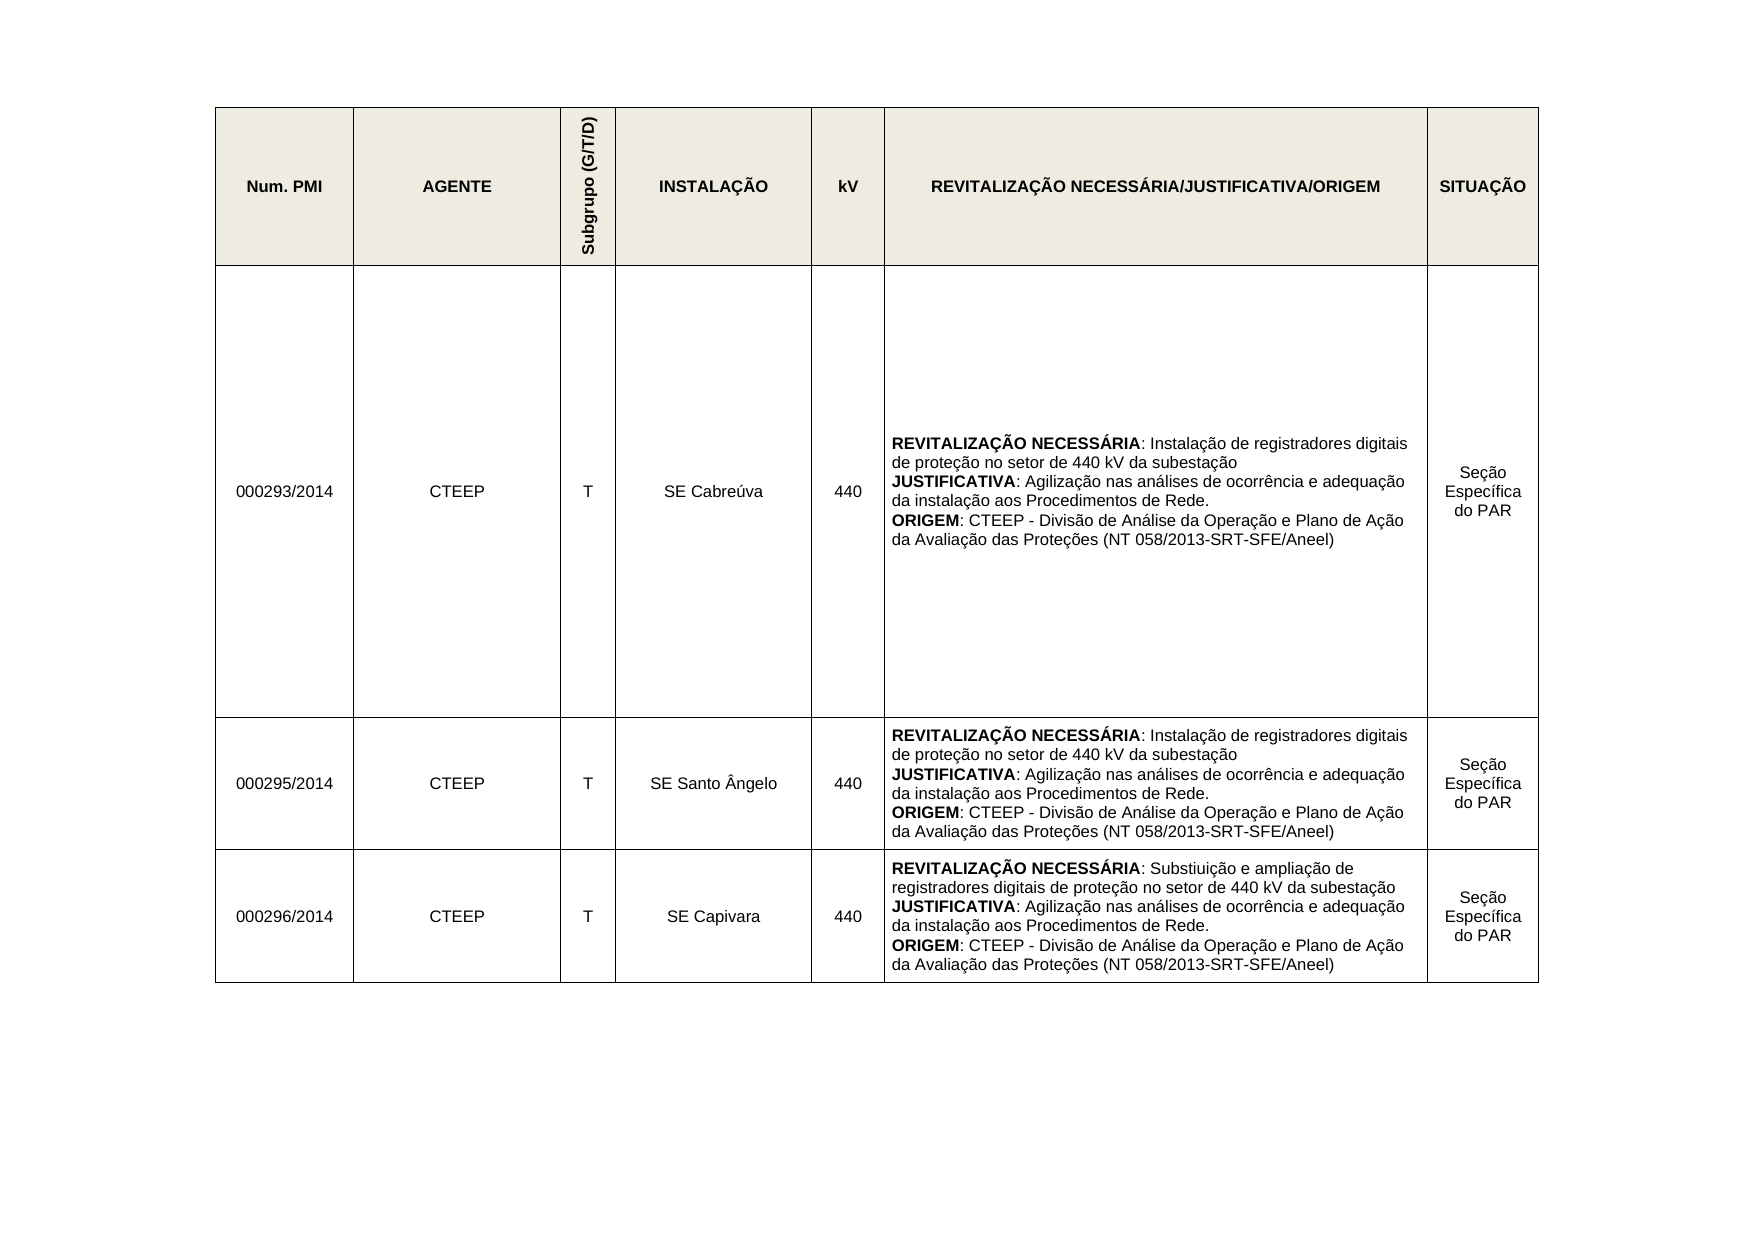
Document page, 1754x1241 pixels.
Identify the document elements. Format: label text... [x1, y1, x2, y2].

table_cell 000295/2014 [216, 718, 353, 849]
table_cell Seção Específica do PAR [1428, 266, 1538, 717]
table_header AGENTE [354, 108, 560, 265]
table_cell REVITALIZAÇÃO NECESSÁRIA: Instalação de registradores digitais de proteção no setor de 440 kV da subestação JUSTIFICATIVA: Agilização nas análises de ocorrência e adequação da instalação aos Procedimentos de Rede. ORIGEM: CTEEP - Divisão de Análise da Operação e Plano de Ação da Avaliação das Proteções (NT 058/2013-SRT-SFE/Aneel) [885, 266, 1427, 717]
table_cell T [561, 266, 615, 717]
table_cell Seção Específica do PAR [1428, 718, 1538, 849]
table_cell CTEEP [354, 266, 560, 717]
table_header SITUAÇÃO [1428, 108, 1538, 265]
table_header REVITALIZAÇÃO NECESSÁRIA/JUSTIFICATIVA/ORIGEM [885, 108, 1427, 265]
table_cell SE Capivara [616, 850, 811, 982]
table_cell CTEEP [354, 718, 560, 849]
table_cell Seção Específica do PAR [1428, 850, 1538, 982]
table_cell T [561, 850, 615, 982]
table_cell 440 [812, 266, 884, 717]
table_header Subgrupo (G/T/D) [561, 108, 615, 265]
table_cell 440 [812, 850, 884, 982]
table_cell REVITALIZAÇÃO NECESSÁRIA: Instalação de registradores digitais de proteção no setor de 440 kV da subestação JUSTIFICATIVA: Agilização nas análises de ocorrência e adequação da instalação aos Procedimentos de Rede. ORIGEM: CTEEP - Divisão de Análise da Operação e Plano de Ação da Avaliação das Proteções (NT 058/2013-SRT-SFE/Aneel) [885, 718, 1427, 849]
table_header INSTALAÇÃO [616, 108, 811, 265]
table_header Num. PMI [216, 108, 353, 265]
table_cell T [561, 718, 615, 849]
table_cell SE Santo Ângelo [616, 718, 811, 849]
table_cell 440 [812, 718, 884, 849]
table_cell SE Cabreúva [616, 266, 811, 717]
table_cell 000296/2014 [216, 850, 353, 982]
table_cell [885, 850, 1427, 982]
table_cell CTEEP [354, 850, 560, 982]
table_cell 000293/2014 [216, 266, 353, 717]
table_header kV [812, 108, 884, 265]
